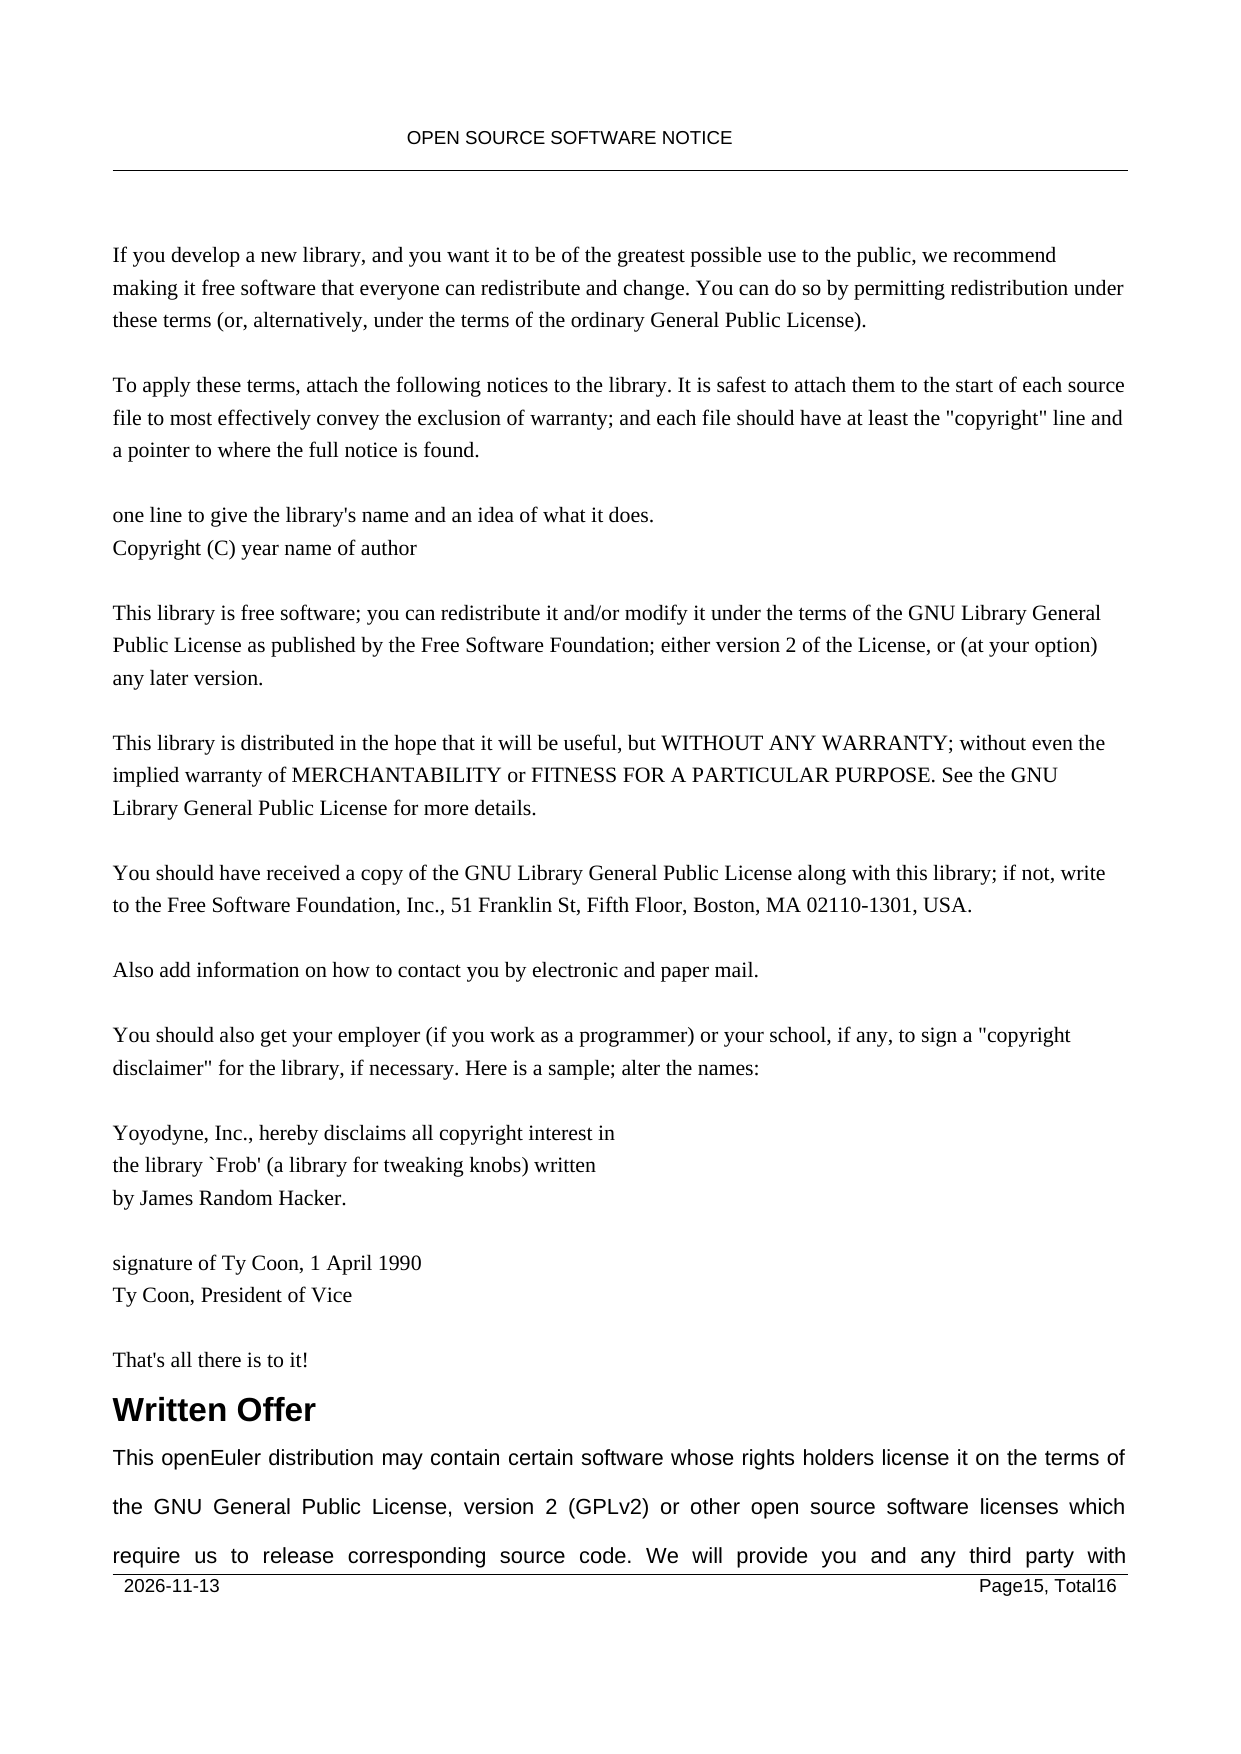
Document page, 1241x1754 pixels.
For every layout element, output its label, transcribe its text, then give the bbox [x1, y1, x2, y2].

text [112, 1441, 1128, 1571]
text Written Offer [112, 1376, 1128, 1441]
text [112, 206, 1128, 1376]
